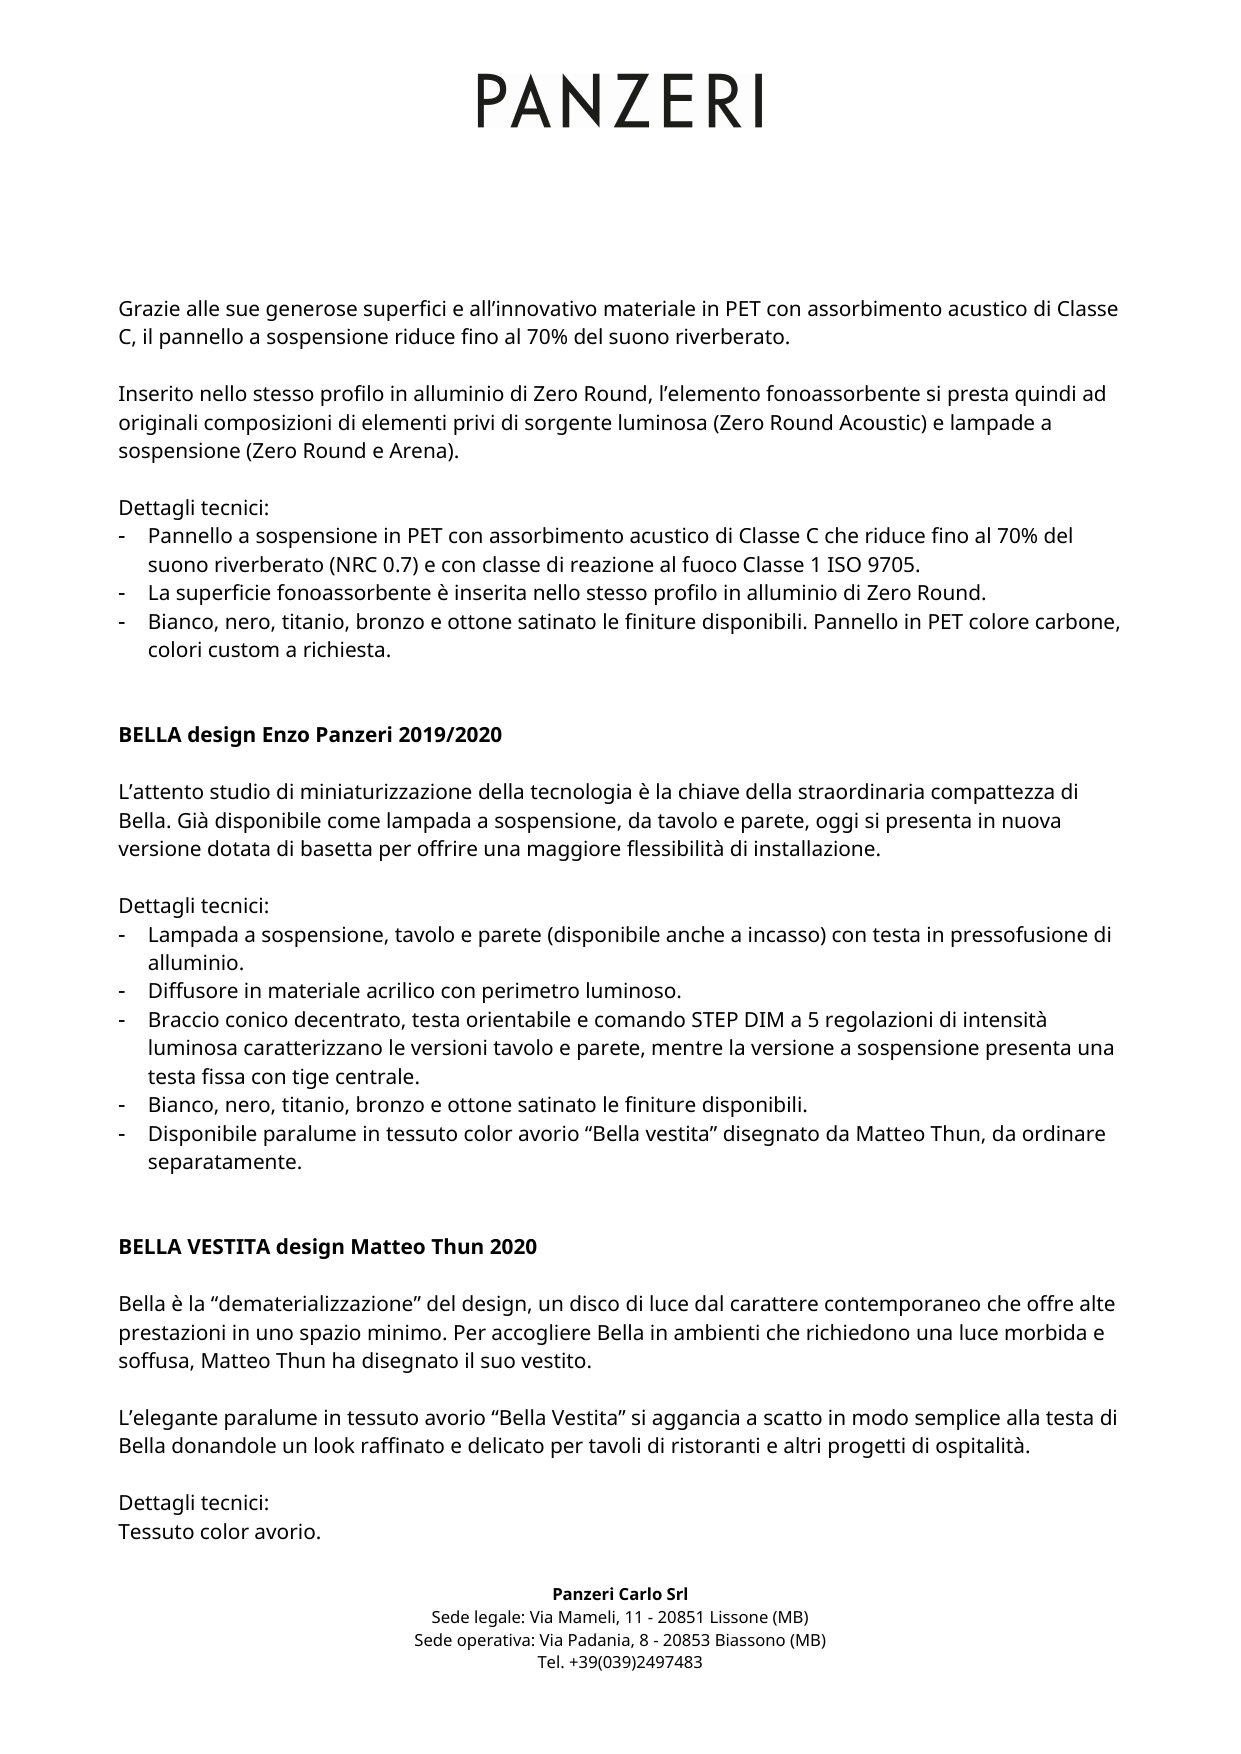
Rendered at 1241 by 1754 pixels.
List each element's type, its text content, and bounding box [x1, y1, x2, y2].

text Dettagli tecnici: [118, 493, 1122, 522]
text Grazie alle sue generose superfici e all’innovativo materiale in PET con assorbimento acustico di Classe C, il pannello a sospensione riduce fino al 70% del suono riverberato. [118, 294, 1122, 351]
text L’attento studio di miniaturizzazione della tecnologia è la chiave della straordinaria compattezza di Bella. Già disponibile come lampada a sospensione, da tavolo e parete, oggi si presenta in nuova versione dotata di basetta per offrire una maggiore flessibilità di installazione. [118, 777, 1122, 863]
text Dettagli tecnici: [118, 891, 1122, 920]
list Lampada a sospensione, tavolo e parete (disponibile anche a incasso) con testa in pressofusione di alluminio. [118, 920, 1122, 977]
list La superficie fonoassorbente è inserita nello stesso profilo in alluminio di Zero Round. [118, 578, 1122, 607]
list Pannello a sospensione in PET con assorbimento acustico di Classe C che riduce fino al 70% del suono riverberato (NRC 0.7) e con classe di reazione al fuoco Classe 1 ISO 9705. [118, 522, 1122, 578]
text BELLA VESTITA design Matteo Thun 2020 [118, 1232, 1122, 1261]
list Bianco, nero, titanio, bronzo e ottone satinato le finiture disponibili. [118, 1090, 1122, 1119]
picture [477, 73, 763, 128]
text Inserito nello stesso profilo in alluminio di Zero Round, l’elemento fonoassorbente si presta quindi ad originali composizioni di elementi privi di sorgente luminosa (Zero Round Acoustic) e lampade a sospensione (Zero Round e Arena). [118, 379, 1122, 465]
list Diffusore in materiale acrilico con perimetro luminoso. [118, 977, 1122, 1005]
text BELLA design Enzo Panzeri 2019/2020 [118, 721, 1122, 749]
text Dettagli tecnici: [118, 1488, 1122, 1517]
list Bianco, nero, titanio, bronzo e ottone satinato le finiture disponibili. Pannello in PET colore carbone, colori custom a richiesta. [118, 607, 1122, 664]
text L’elegante paralume in tessuto avorio “Bella Vestita” si aggancia a scatto in modo semplice alla testa di Bella donandole un look raffinato e delicato per tavoli di ristoranti e altri progetti di ospitalità. [118, 1403, 1122, 1460]
text Bella è la “dematerializzazione” del design, un disco di luce dal carattere contemporaneo che offre alte prestazioni in uno spazio minimo. Per accogliere Bella in ambienti che richiedono una luce morbida e soffusa, Matteo Thun ha disegnato il suo vestito. [118, 1289, 1122, 1375]
list Braccio conico decentrato, testa orientabile e comando STEP DIM a 5 regolazioni di intensità luminosa caratterizzano le versioni tavolo e parete, mentre la versione a sospensione presenta una testa fissa con tige centrale. [118, 1005, 1122, 1090]
text Tessuto color avorio. [118, 1517, 1122, 1545]
list Disponibile paralume in tessuto color avorio “Bella vestita” disegnato da Matteo Thun, da ordinare separatamente. [118, 1119, 1122, 1176]
